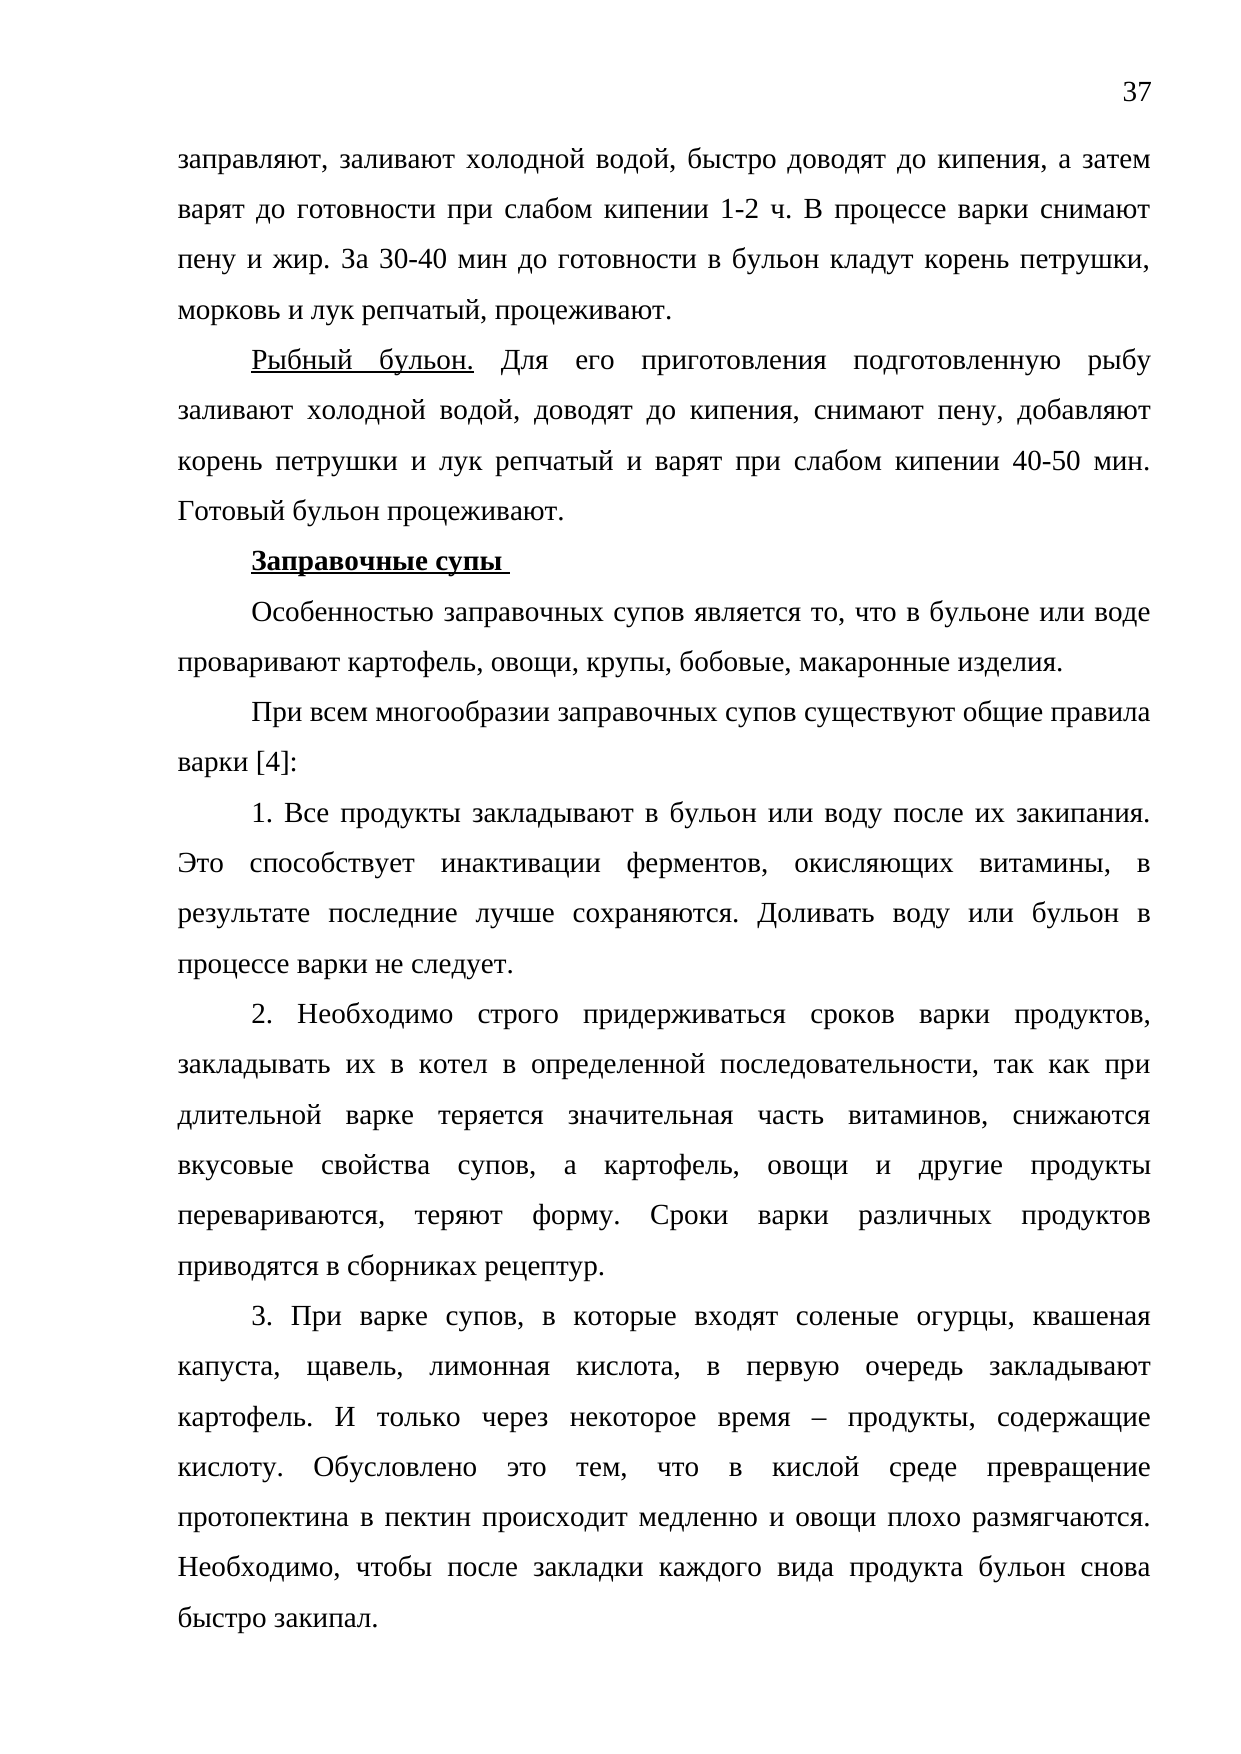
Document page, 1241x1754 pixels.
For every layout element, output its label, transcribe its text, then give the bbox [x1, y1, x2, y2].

text Рыбный бульон. Для его приготовления подготовленную рыбу заливают холодной водой, доводят до кипения, снимают пену, добавляют корень петрушки и лук репчатый и варят при слабом кипении 40-50 мин. Готовый бульон процеживают. [177, 342, 1152, 527]
text Заправочные супы [177, 543, 1152, 577]
text Особенностью заправочных супов является то, что в бульоне или воде проваривают картофель, овощи, крупы, бобовые, макаронные изделия. [177, 594, 1152, 677]
text 1. Все продукты закладывают в бульон или воду после их закипания. Это способствует инактивации ферментов, окисляющих витамины, в результате последние лучше сохраняются. Доливать воду или бульон в процессе варки не следует. [177, 795, 1152, 979]
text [177, 141, 1152, 325]
text 2. Необходимо строго придерживаться сроков варки продуктов, закладывать их в котел в определенной последовательности, так как при длительной варке теряется значительная часть витаминов, снижаются вкусовые свойства супов, а картофель, овощи и другие продукты перевариваются, теряют форму. Сроки варки различных продуктов приводятся в сборниках рецептур. [177, 996, 1152, 1281]
text При всем многообразии заправочных супов существуют общие правила варки [4]: [177, 694, 1152, 778]
text 3. При варке супов, в которые входят соленые огурцы, квашеная капуста, щавель, лимонная кислота, в первую очередь закладывают картофель. И только через некоторое время – продукты, содержащие кислоту. Обусловлено это тем, что в кислой среде превращение протопектина в пектин происходит медленно и овощи плохо размягчаются. Необходимо, чтобы после закладки каждого вида продукта бульон снова быстро закипал. [177, 1298, 1152, 1633]
